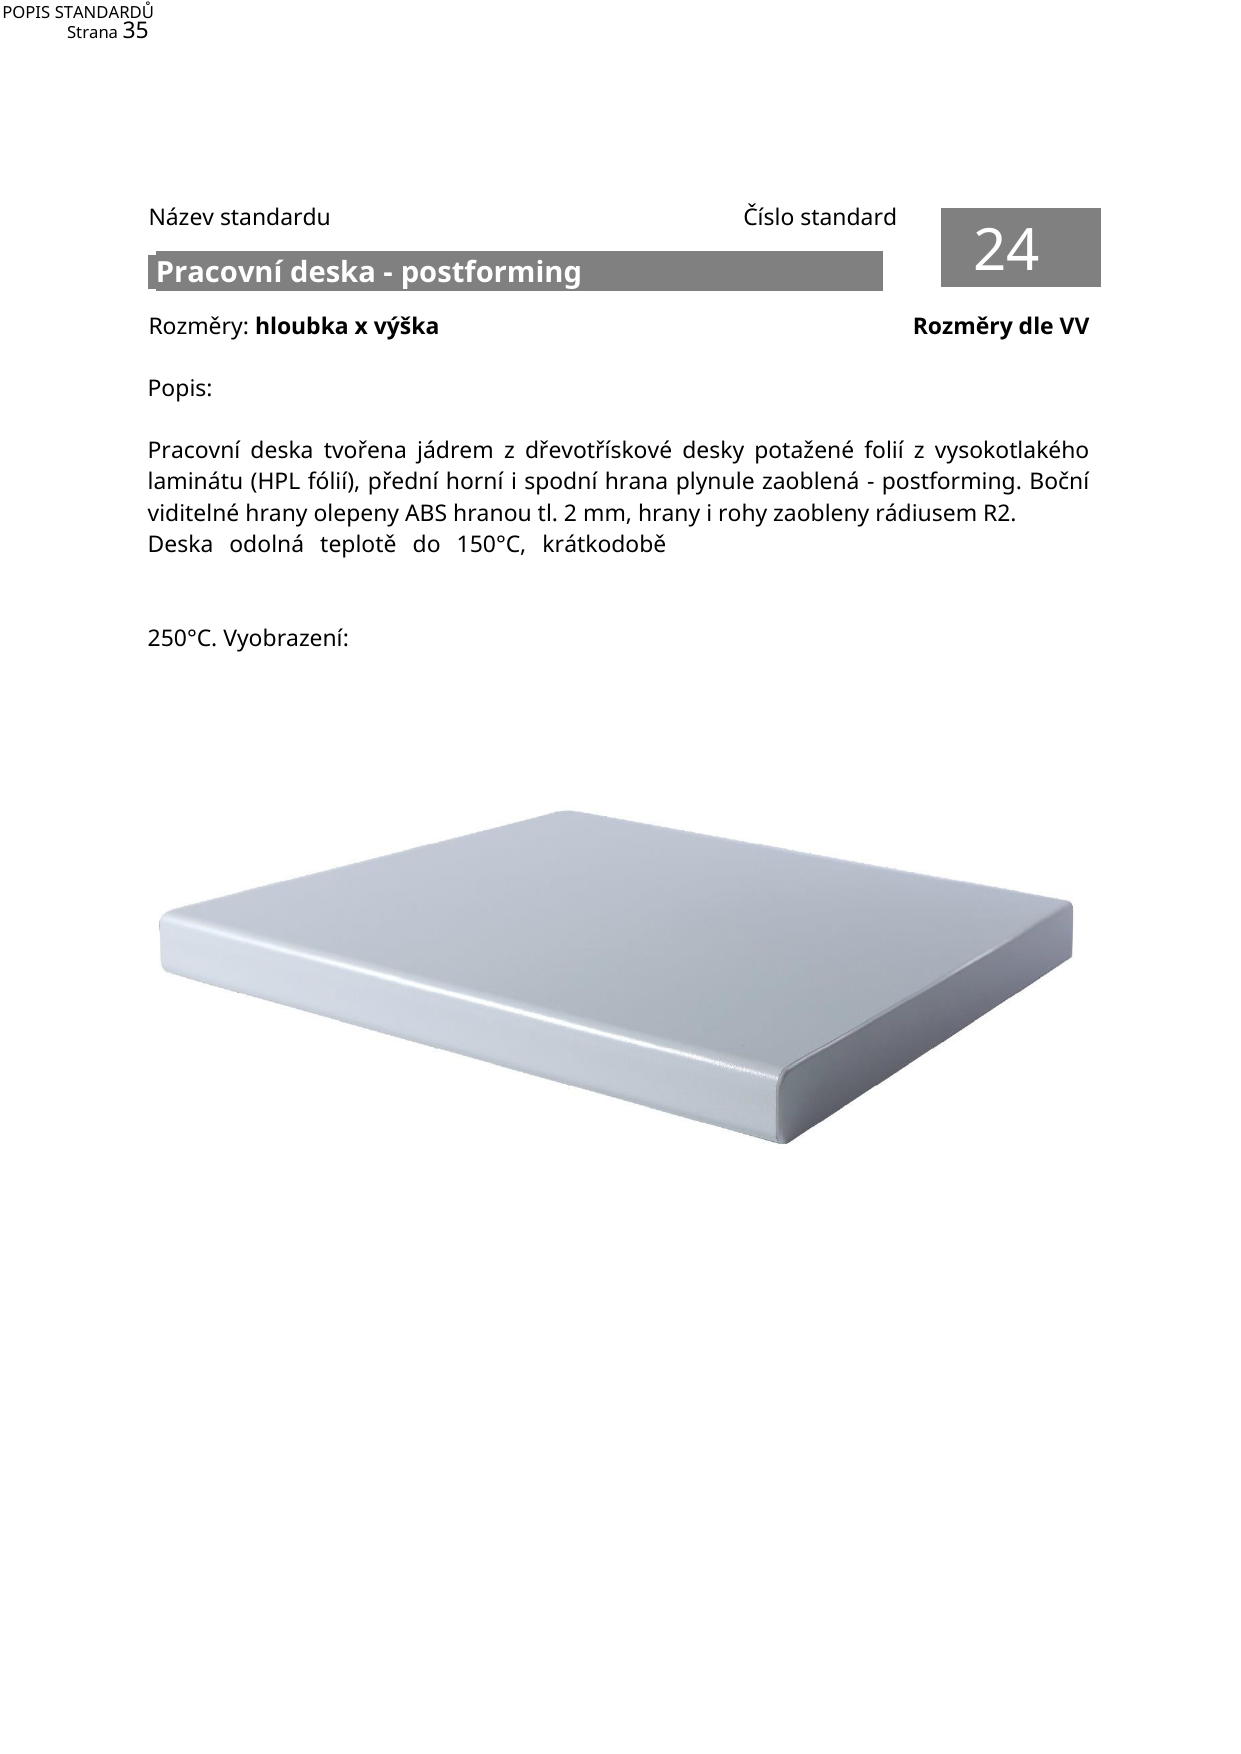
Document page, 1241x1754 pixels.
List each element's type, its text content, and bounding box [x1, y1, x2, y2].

table_header Název standardu Číslo standard [128, 201, 899, 240]
table_cell Rozměry: hloubka x výška [128, 302, 899, 342]
table_cell Pracovní deska - postforming [128, 240, 899, 302]
text Deska odolná teplotě do 150°C, krátkodobě 250°C. Vyobrazení: [147, 528, 667, 653]
picture [158, 805, 1074, 1149]
table_cell Rozměry dle VV [899, 302, 1115, 342]
table_header 24 [899, 201, 1115, 302]
text Popis: [147, 372, 1134, 403]
text Pracovní deska tvořena jádrem z dřevotřískové desky potažené folií z vysokotlakého laminátu (HPL fólií), přední horní i spodní hrana plynule zaoblená - postforming. Boční viditelné hrany olepeny ABS hranou tl. 2 mm, hrany i rohy zaobleny rádiusem R2. [147, 434, 1090, 528]
